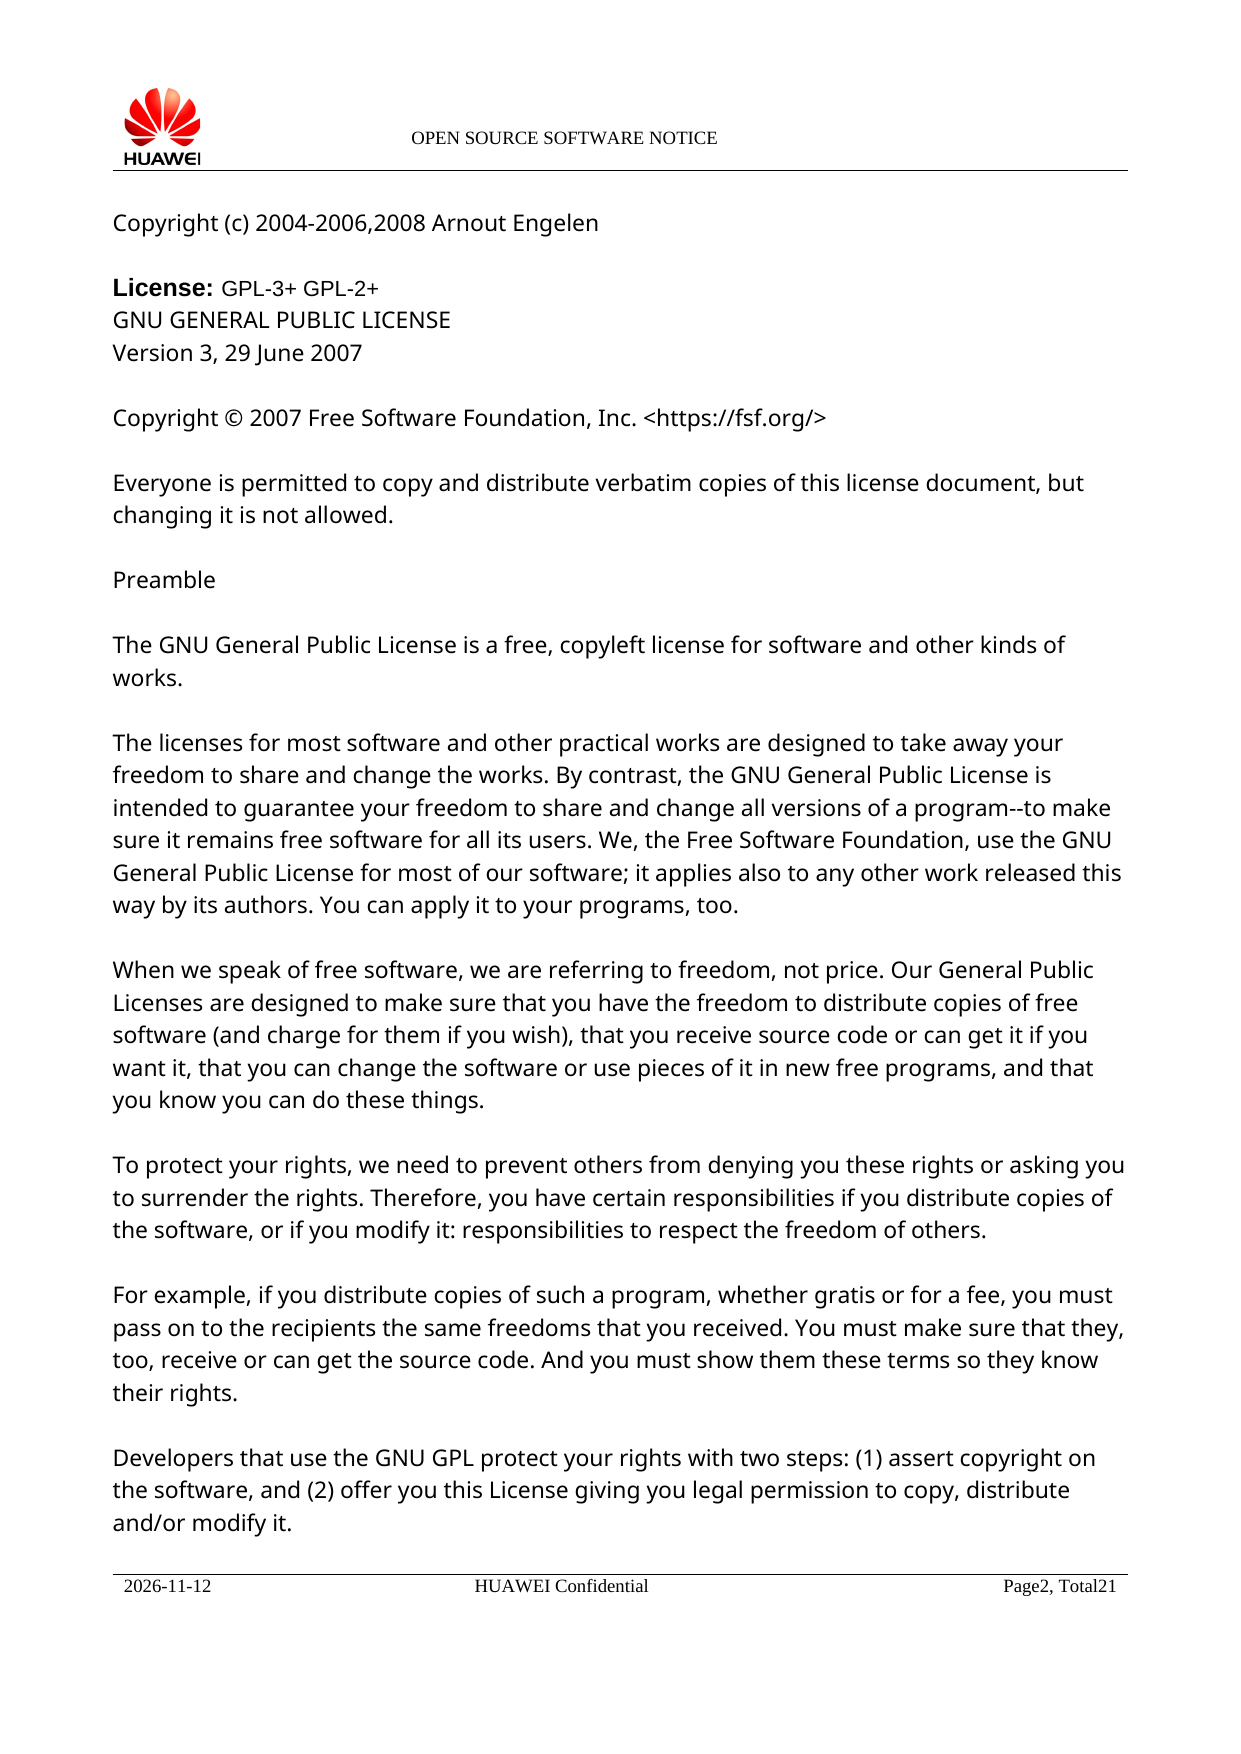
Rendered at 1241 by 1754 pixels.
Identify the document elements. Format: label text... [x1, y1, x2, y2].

text Preamble [112, 564, 1128, 596]
picture [124, 88, 201, 165]
text GNU GENERAL PUBLIC LICENSE [112, 304, 1128, 336]
text Copyright © 2007 Free Software Foundation, Inc. <https://fsf.org/> [112, 401, 1128, 434]
text For example, if you distribute copies of such a program, whether gratis or for a fee, you must pass on to the recipients the same freedoms that you received. You must make sure that they, too, receive or can get the source code. And you must show them these terms so they know their rights. [112, 1279, 1128, 1409]
text The licenses for most software and other practical works are designed to take away your freedom to share and change the works. By contrast, the GNU General Public License is intended to guarantee your freedom to share and change all versions of a program--to make sure it remains free software for all its users. We, the Free Software Foundation, use the GNU General Public License for most of our software; it applies also to any other work released this way by its authors. You can apply it to your programs, too. [112, 726, 1128, 921]
text The GNU General Public License is a free, copyleft license for software and other kinds of works. [112, 629, 1128, 694]
text When we speak of free software, we are referring to freedom, not price. Our General Public Licenses are designed to make sure that you have the freedom to distribute copies of free software (and charge for them if you wish), that you receive source code or can get it if you want it, that you can change the software or use pieces of it in new free programs, and that you know you can do these things. [112, 954, 1128, 1116]
text Version 3, 29 June 2007 [112, 336, 1128, 369]
text Developers that use the GNU GPL protect your rights with two steps: (1) assert copyright on the software, and (2) offer you this License giving you legal permission to copy, distribute and/or modify it. [112, 1441, 1128, 1539]
text To protect your rights, we need to prevent others from denying you these rights or asking you to surrender the rights. Therefore, you have certain responsibilities if you distribute copies of the software, or if you modify it: responsibilities to respect the freedom of others. [112, 1149, 1128, 1246]
text License: GPL-3+ GPL-2+ [112, 271, 1128, 304]
text Everyone is permitted to copy and distribute verbatim copies of this license document, but changing it is not allowed. [112, 466, 1128, 531]
